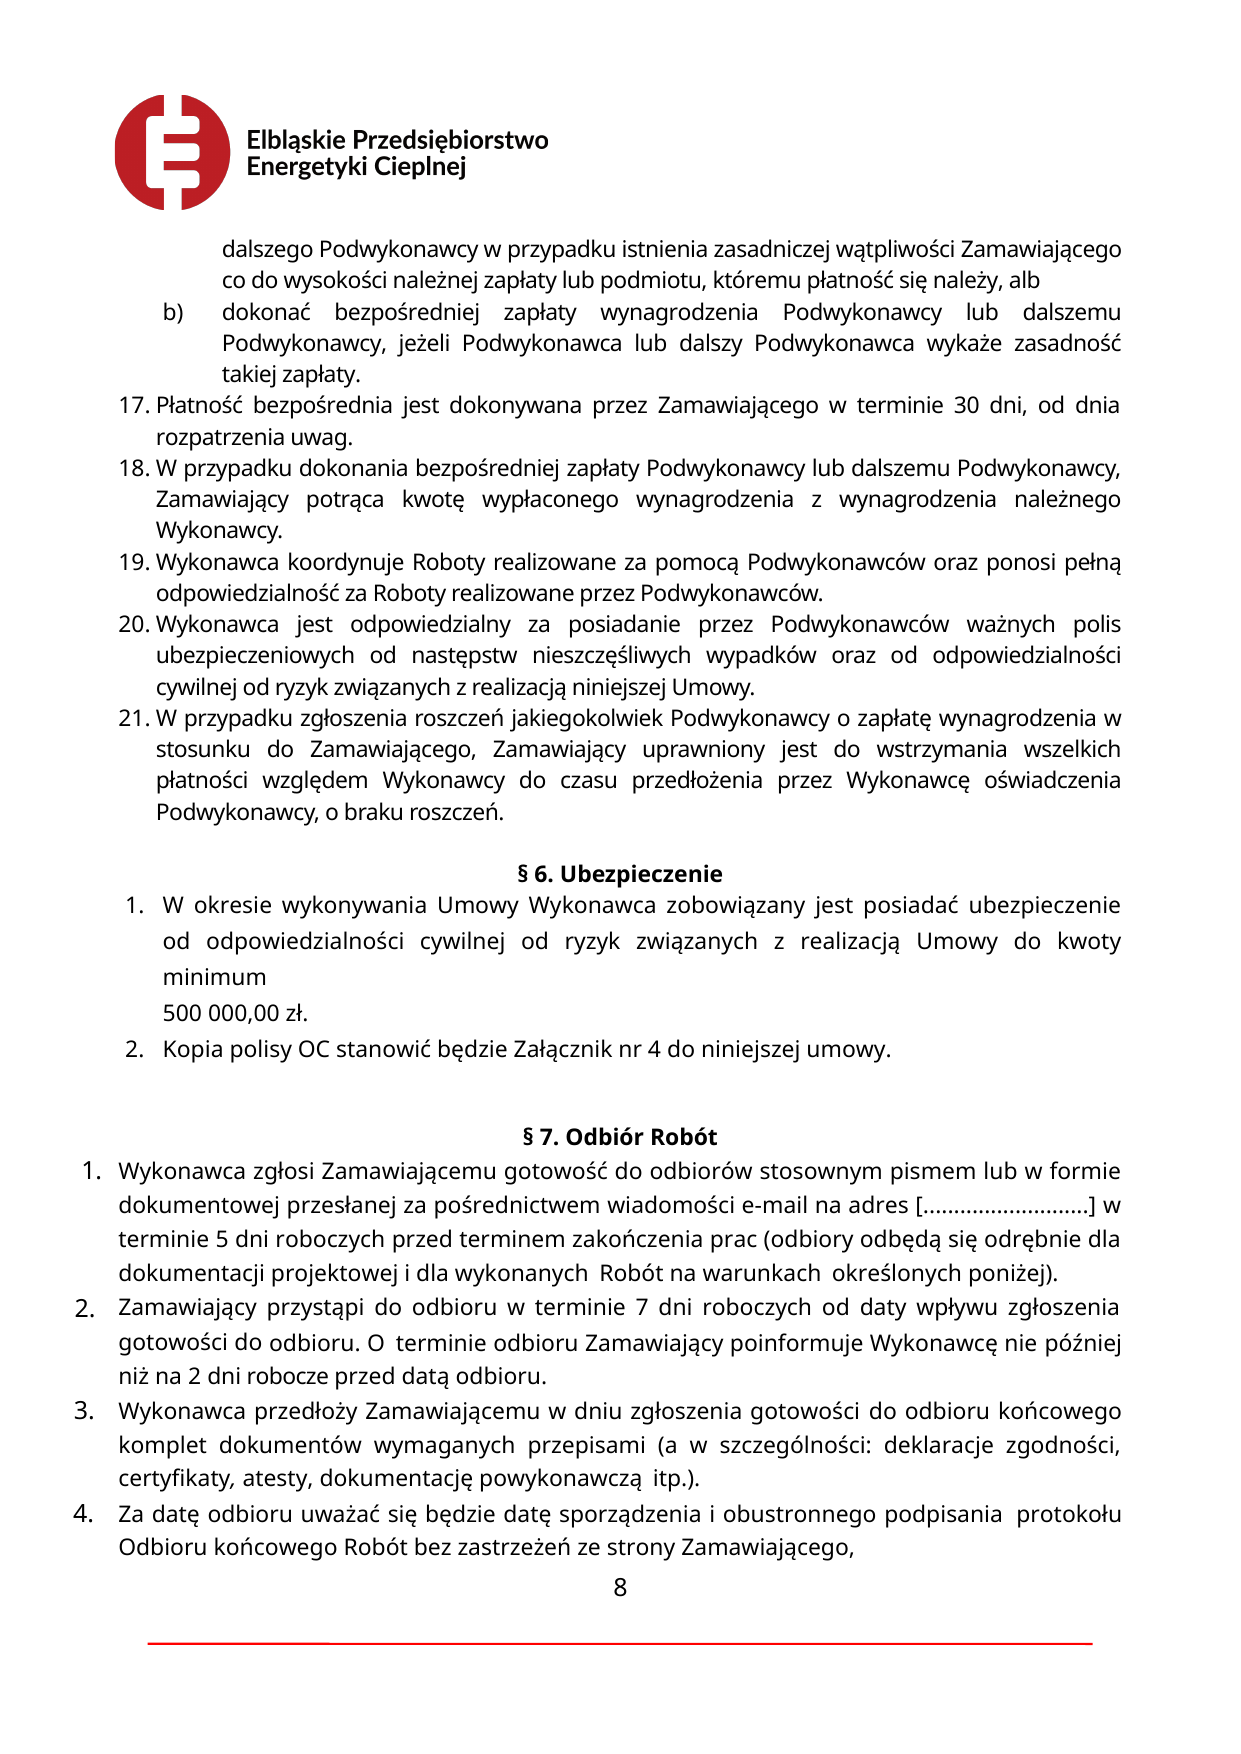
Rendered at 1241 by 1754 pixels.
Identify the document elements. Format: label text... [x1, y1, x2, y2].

list Zamawiający przystąpi do odbioru w terminie 7 dni roboczych od daty wpływu zgłoszenia gotowości do odbioru. O terminie odbioru Zamawiający poinformuje Wykonawcę nie później niż na 2 dni robocze przed datą odbioru. [74, 1290, 1122, 1391]
list Płatność bezpośrednia jest dokonywana przez Zamawiającego w terminie 30 dni, od dnia rozpatrzenia uwag. [118, 389, 1122, 452]
list Wykonawca koordynuje Roboty realizowane za pomocą Podwykonawców oraz ponosi pełną odpowiedzialność za Roboty realizowane przez Podwykonawców. [118, 546, 1122, 608]
text § 7. Odbiór Robót [118, 1121, 1122, 1152]
picture [114, 95, 549, 210]
list W przypadku zgłoszenia roszczeń jakiegokolwiek Podwykonawcy o zapłatę wynagrodzenia w stosunku do Zamawiającego, Zamawiający uprawniony jest do wstrzymania wszelkich płatności względem Wykonawcy do czasu przedłożenia przez Wykonawcę oświadczenia Podwykonawcy, o braku roszczeń. [118, 702, 1122, 827]
list Wykonawca przedłoży Zamawiającemu w dniu zgłoszenia gotowości do odbioru końcowego komplet dokumentów wymaganych przepisami (a w szczególności: deklaracje zgodności, certyfikaty, atesty, dokumentację powykonawczą itp.). [74, 1393, 1122, 1493]
list Wykonawca zgłosi Zamawiającemu gotowość do odbiorów stosownym pismem lub w formie dokumentowej przesłanej za pośrednictwem wiadomości e-mail na adres [...........................] w terminie 5 dni roboczych przed terminem zakończenia prac (odbiory odbędą się odrębnie dla dokumentacji projektowej i dla wykonanych Robót na warunkach określonych poniżej). [81, 1152, 1122, 1288]
text § 6. Ubezpieczenie [118, 858, 1122, 889]
list Za datę odbioru uważać się będzie datę sporządzenia i obustronnego podpisania protokołu Odbioru końcowego Robót bez zastrzeżeń ze strony Zamawiającego, [73, 1495, 1122, 1562]
list dokonać bezpośredniej zapłaty wynagrodzenia Podwykonawcy lub dalszemu Podwykonawcy, jeżeli Podwykonawca lub dalszy Podwykonawca wykaże zasadność takiej zapłaty. [162, 296, 1122, 389]
list Kopia polisy OC stanowić będzie Załącznik nr 4 do niniejszej umowy. [125, 1033, 1122, 1064]
list W okresie wykonywania Umowy Wykonawca zobowiązany jest posiadać ubezpieczenie od odpowiedzialności cywilnej od ryzyk związanych z realizacją Umowy do kwoty minimum 500 000,00 zł. [125, 889, 1122, 1028]
list Wykonawca jest odpowiedzialny za posiadanie przez Podwykonawców ważnych polis ubezpieczeniowych od następstw nieszczęśliwych wypadków oraz od odpowiedzialności cywilnej od ryzyk związanych z realizacją niniejszej Umowy. [118, 608, 1122, 702]
list W przypadku dokonania bezpośredniej zapłaty Podwykonawcy lub dalszemu Podwykonawcy, Zamawiający potrąca kwotę wypłaconego wynagrodzenia z wynagrodzenia należnego Wykonawcy. [118, 452, 1122, 546]
